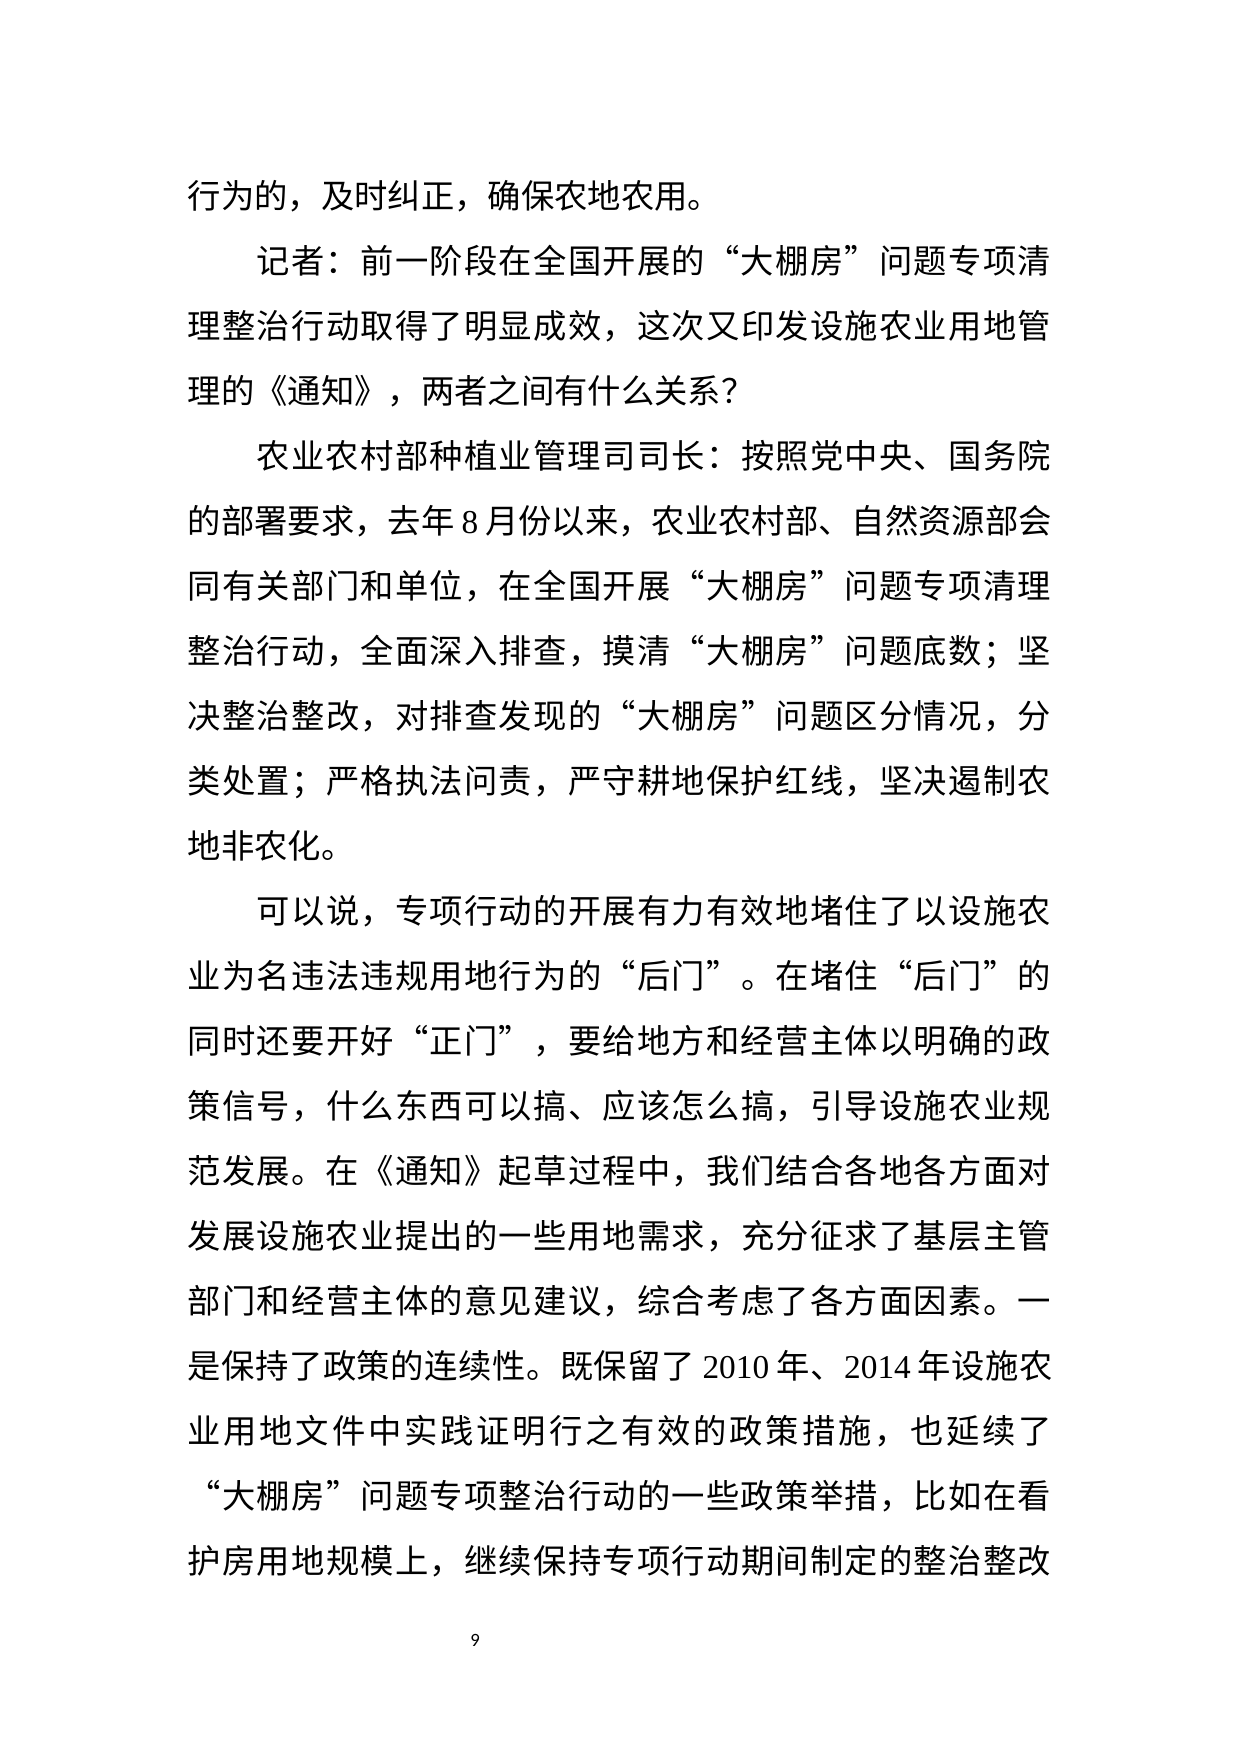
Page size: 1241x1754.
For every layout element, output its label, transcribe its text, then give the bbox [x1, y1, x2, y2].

text 农业农村部种植业管理司司长：按照党中央、国务院的部署要求，去年8月份以来，农业农村部、自然资源部会同有关部门和单位，在全国开展“大棚房”问题专项清理整治行动，全面深入排查，摸清“大棚房”问题底数；坚决整治整改，对排查发现的“大棚房”问题区分情况，分类处置；严格执法问责，严守耕地保护红线，坚决遏制农地非农化。 [187, 422, 1053, 877]
text 记者：前一阶段在全国开展的“大棚房”问题专项清理整治行动取得了明显成效，这次又印发设施农业用地管理的《通知》，两者之间有什么关系？ [187, 227, 1053, 422]
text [187, 162, 1053, 227]
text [187, 877, 1053, 1592]
